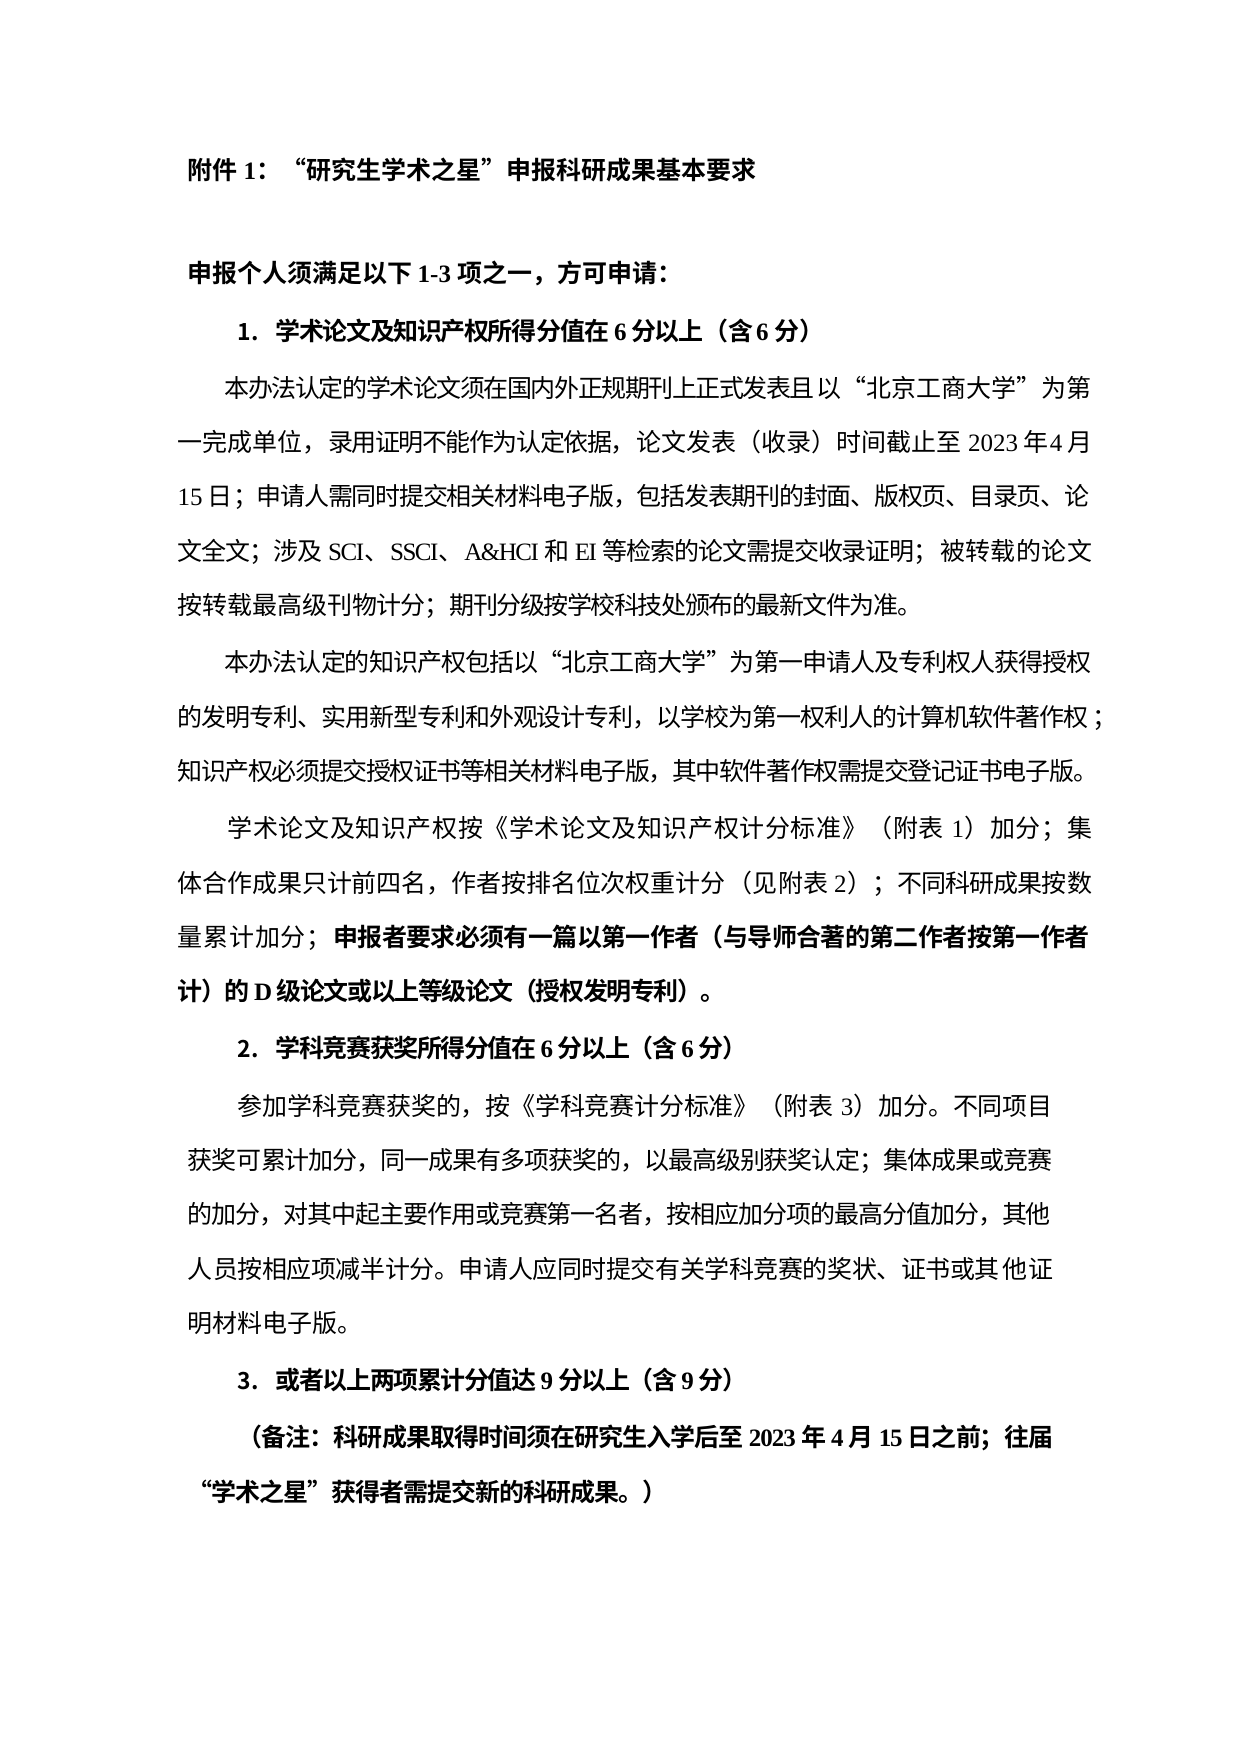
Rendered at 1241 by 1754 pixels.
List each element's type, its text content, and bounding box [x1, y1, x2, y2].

list 学科竞赛获奖所得分值在 6 分以上（含 6 分） [238, 1029, 1092, 1065]
list 或者以上两项累计分值达 9分以上（含 9分） [238, 1361, 1092, 1397]
text 申报个人须满足以下1-3 项之一，方可申请： [187, 254, 1092, 290]
list 学术论文及知识产权所得分值在6分以上（含 6 分） [238, 311, 1092, 347]
text （备注：科研成果取得时间须在研究生入学后至 2023年4月15日之前；往届“学术之星”获得者需提交新的科研成果。） [187, 1418, 1053, 1508]
text 本办法认定的知识产权包括以“北京工商大学”为第一申请人及专利权人获得授权的发明专利、实用新型专利和外观设计专利，以学校为第一权利人的计算机软件著作权；知识产权必须提交授权证书等相关材料电子版，其中软件著作权需提交登记证书电子版。 [177, 643, 1092, 788]
text 参加学科竞赛获奖的，按《学科竞赛计分标准》（附表3）加分。不同项目获奖可累计加分，同一成果有多项获奖的，以最高级别获奖认定；集体成果或竞赛的加分，对其中起主要作用或竞赛第一名者，按相应加分项的最高分值加分，其他人员按相应项减半计分。申请人应同时提交有关学科竞赛的奖状、证书或其他证明材料电子版。 [187, 1086, 1053, 1340]
text 本办法认定的学术论文须在国内外正规期刊上正式发表且以“北京工商大学”为第一完成单位，录用证明不能作为认定依据，论文发表（收录）时间截止至 2023年 4月15日；申请人需同时提交相关材料电子版，包括发表期刊的封面、版权页、目录页、论文全文；涉及SCI、SSCI、A&HCI和EI等检索的论文需提交收录证明；被转载的论文按转载最高级刊物计分；期刊分级按学校科技处颁布的最新文件为准。 [177, 368, 1092, 622]
text 学术论文及知识产权按《学术论文及知识产权计分标准》（附表1）加分；集体合作成果只计前四名，作者按排名位次权重计分（见附表2）；不同科研成果按数量累计加分；申报者要求必须有一篇以第一作者（与导师合著的第二作者按第一作者计）的 D 级论文或以上等级论文（授权发明专利）。 [177, 809, 1092, 1008]
text 附件 1：“研究生学术之星”申报科研成果基本要求 [187, 151, 1092, 187]
